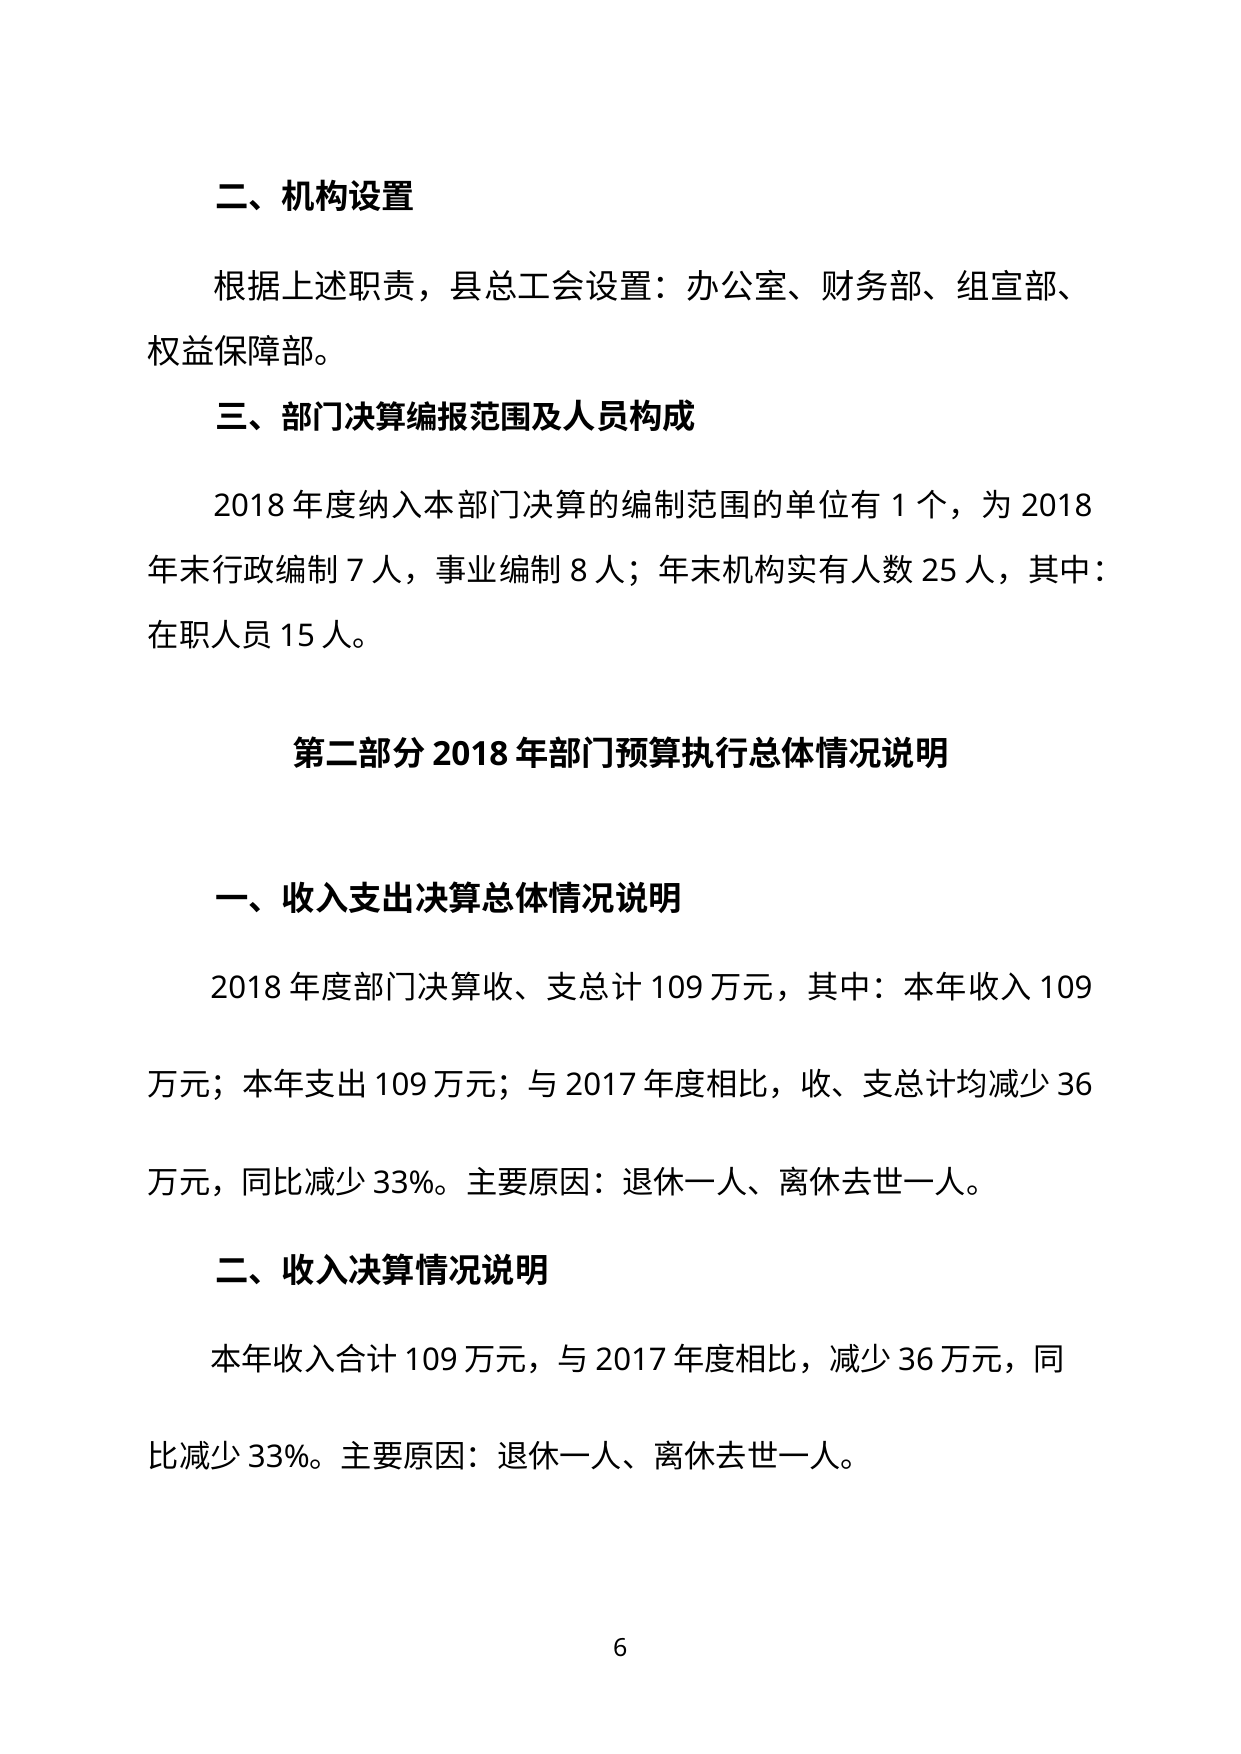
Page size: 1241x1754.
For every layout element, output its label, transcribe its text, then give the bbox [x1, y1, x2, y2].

list 一、收入支出决算总体情况说明 [148, 863, 1092, 928]
list 机构设置 [148, 162, 1092, 227]
text 三、部门决算编报范围及人员构成 [148, 381, 1092, 446]
list 2018年度部门决算收、支总计109万元，其中：本年收入109万元；本年支出109万元；与2017年度相比，收、支总计均减少36万元，同比减少33%。主要原因：退休一人、离休去世一人。 [148, 952, 1092, 1212]
text 2018年度纳入本部门决算的编制范围的单位有1个，为2018年末行政编制7人，事业编制8人；年末机构实有人数25人，其中：在职人员15人。 [148, 470, 1092, 665]
text 根据上述职责，县总工会设置：办公室、财务部、组宣部、权益保障部。 [148, 251, 1092, 381]
list 本年收入合计109万元，与2017年度相比，减少36万元，同比减少33%。主要原因：退休一人、离休去世一人。 [148, 1324, 1092, 1487]
list 二、收入决算情况说明 [148, 1235, 1092, 1300]
text 第二部分2018年部门预算执行总体情况说明 [148, 719, 1092, 784]
